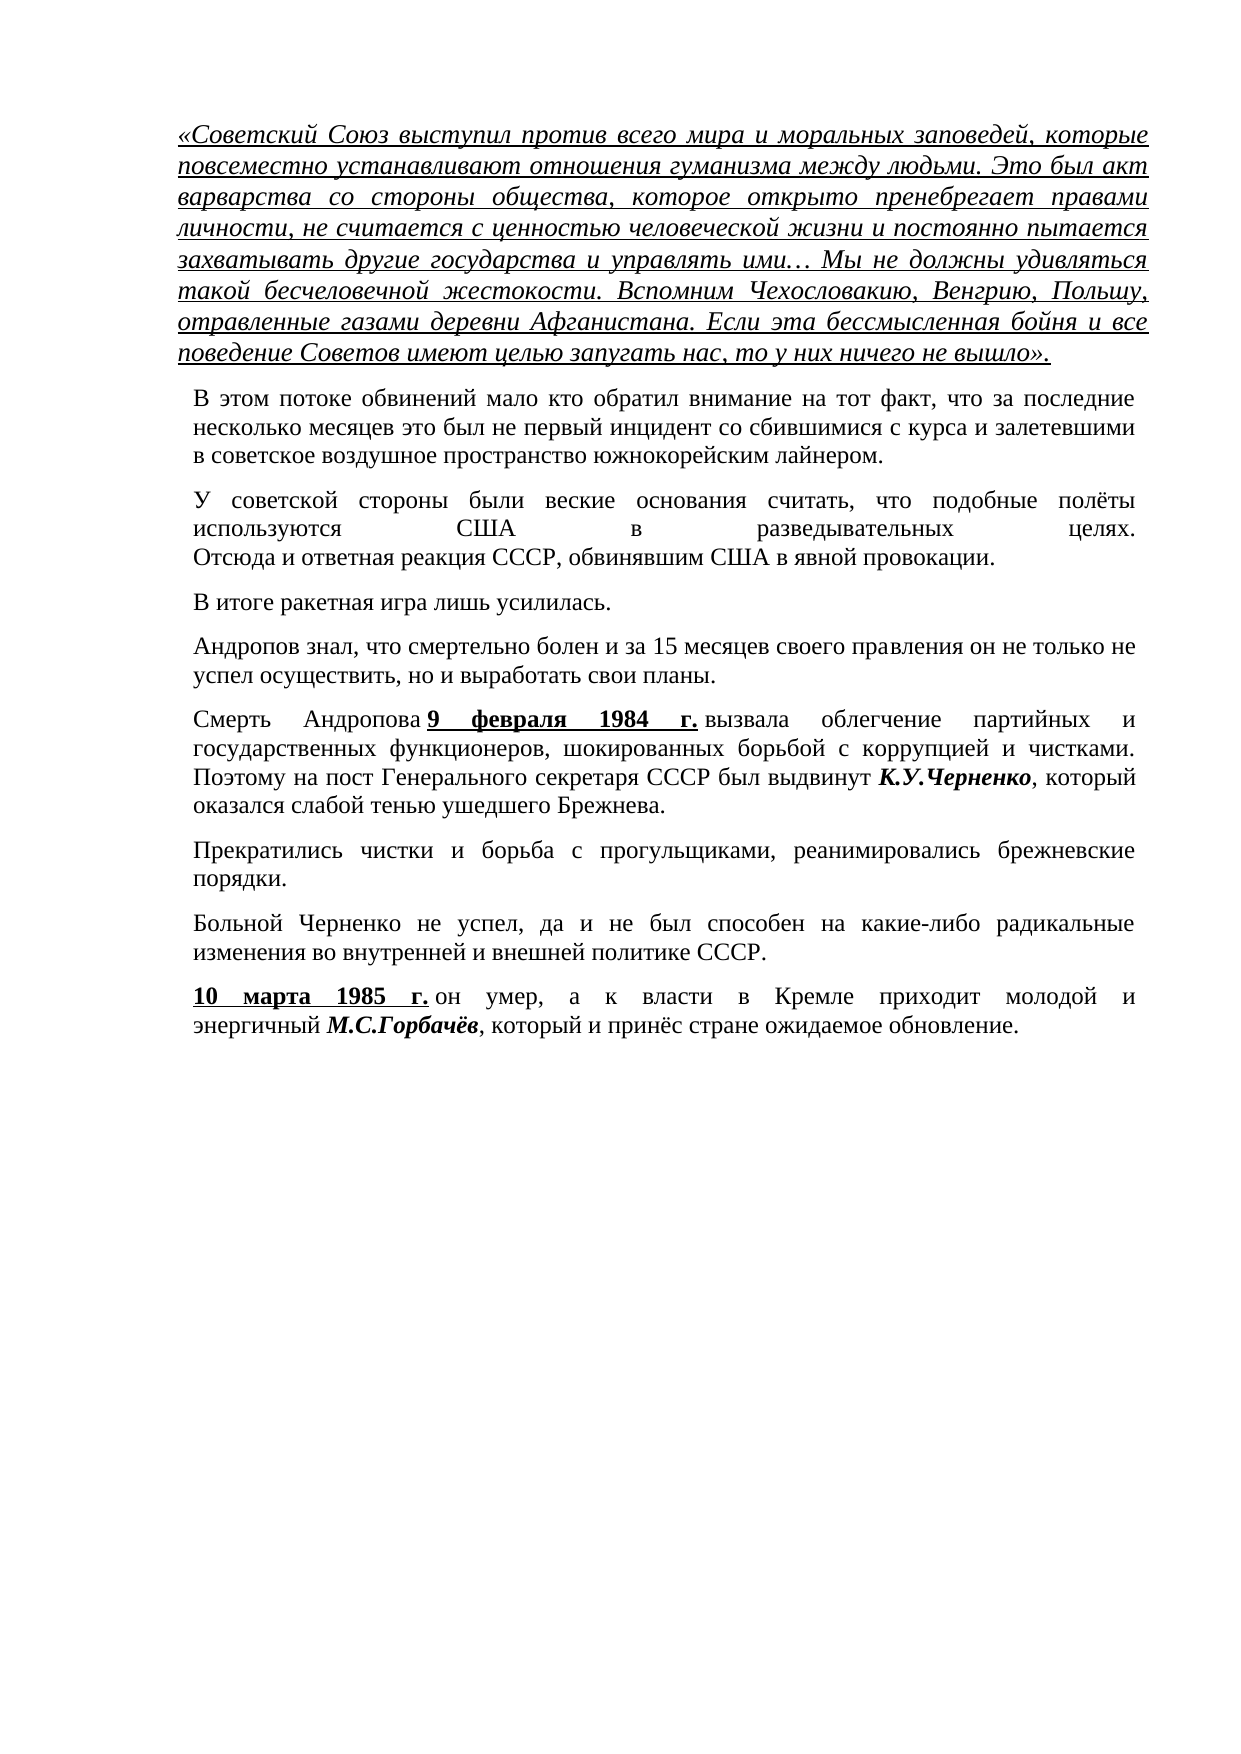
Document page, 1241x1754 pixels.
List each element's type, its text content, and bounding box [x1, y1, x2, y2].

text Андропов знал, что смертельно болен и за 15 месяцев своего правления он не только не успел осуществить, но и выработать свои планы. [193, 631, 1136, 688]
text Больной Черненко не успел, да и не был способен на какие-либо радикальные изменения во внутренней и внешней политике СССР. [193, 908, 1136, 965]
text «Советский Союз выступил против всего мира и моральных заповедей, которые повсеместно устанавливают отношения гуманизма между людьми. Это был акт варварства со стороны общества, которое открыто пренебрегает правами личности, не считается с ценностью человеческой жизни и постоянно пытается захватывать другие государства и управлять ими… Мы не должны удивляться такой бесчеловечной жестокости. Вспомним Чехословакию, Венгрию, Польшу, отравленные газами деревни Афганистана. Если эта бессмысленная бойня и все поведение Советов имеют целью запугать нас, то у них ничего не вышло». [177, 118, 1152, 367]
text 10 марта 1985 г. он умер, а к власти в Кремле приходит молодой и энергичный М.С.Горбачёв, который и принёс стране ожидаемое обновление. [193, 981, 1136, 1038]
text В этом потоке обвинений мало кто обратил внимание на тот факт, что за последние несколько месяцев это был не первый инцидент со сбившимися с курса и залетевшими в советское воздушное пространство южнокорейским лайнером. [193, 383, 1136, 469]
text В итоге ракетная игра лишь усилилась. [193, 587, 1136, 615]
text Прекратились чистки и борьба с прогульщиками, реанимировались брежневские порядки. [193, 835, 1136, 892]
text У советской стороны были веские основания считать, что подобные полёты используются США в разведывательных целях. Отсюда и ответная реакция СССР, обвинявшим США в явной провокации. [193, 485, 1136, 571]
text Смерть Андропова 9 февраля 1984 г. вызвала облегчение партийных и государственных функционеров, шокированных борьбой с коррупцией и чистками. Поэтому на пост Генерального секретаря СССР был выдвинут К.У.Черненко, который оказался слабой тенью ушедшего Брежнева. [193, 704, 1136, 819]
